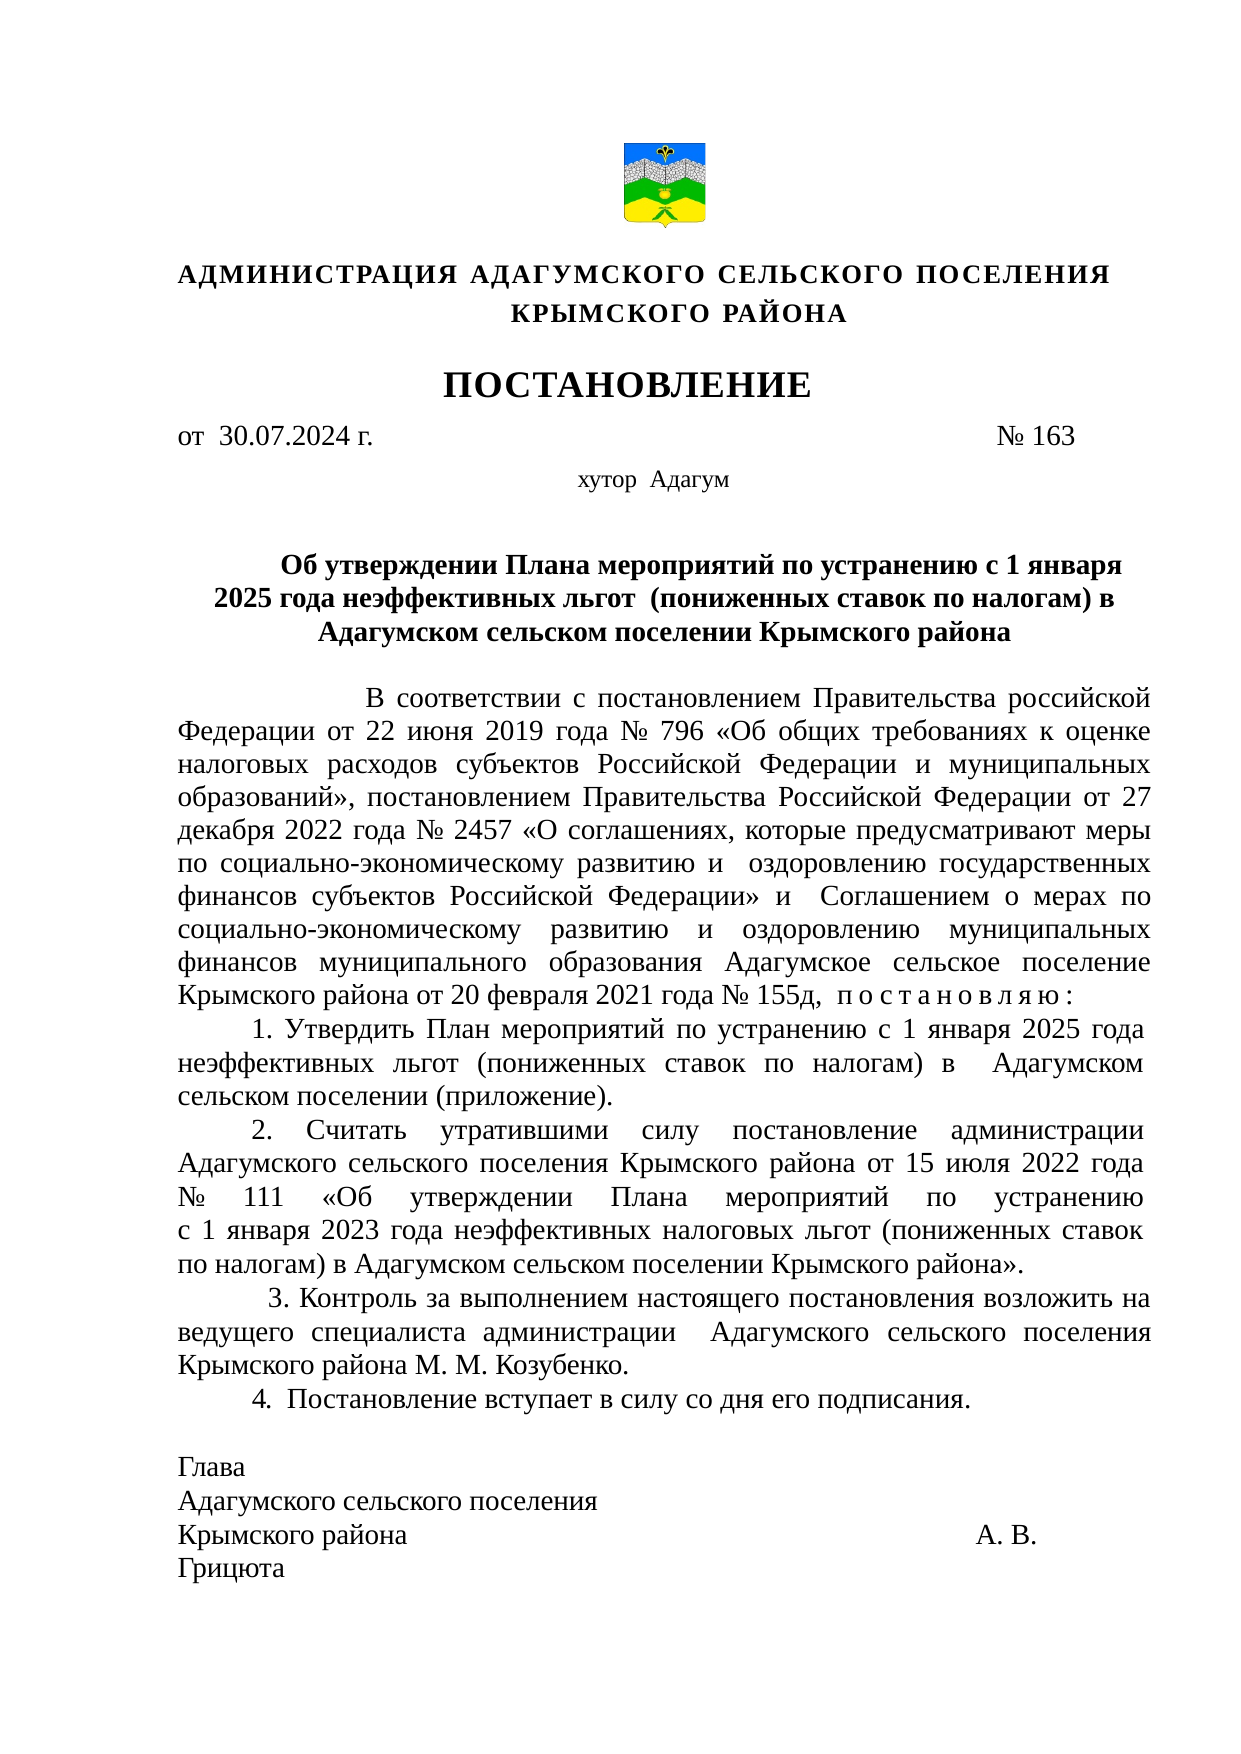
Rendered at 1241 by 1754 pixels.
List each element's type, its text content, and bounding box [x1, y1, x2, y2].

text Об утверждении Плана мероприятий по устранению с 1 января 2025 года неэффективных льгот (пониженных ставок по налогам) в Адагумском сельском поселении Крымского района [177, 547, 1152, 647]
text администрация адагумского сельского поселения [177, 252, 1152, 291]
text Глава [177, 1449, 1152, 1483]
text 1. Утвердить План мероприятий по устранению с 1 января 2025 года неэффективных льгот (пониженных ставок по налогам) в Адагумском сельском поселении (приложение). [177, 1011, 1145, 1112]
text от 30.07.2024 г. № 163 [177, 418, 1152, 452]
text 2. Считать утратившими силу постановление администрации Адагумского сельского поселения Крымского района от 15 июля 2022 года № 111 «Об утверждении Плана мероприятий по устранению с 1 января 2023 года неэффективных налоговых льгот (пониженных ставок по налогам) в Адагумском сельском поселении Крымского района». [177, 1112, 1145, 1279]
text 4. Постановление вступает в силу со дня его подписания. [177, 1381, 1152, 1415]
text крымского района [177, 291, 1152, 329]
picture [624, 143, 706, 228]
text хутор Адагум [177, 464, 1152, 493]
text Крымского района А. В. Грицюта [177, 1517, 1152, 1584]
text Адагумского сельского поселения [177, 1483, 1152, 1517]
text ПОСТАНОВЛЕНИЕ [177, 363, 1152, 406]
text 3. Контроль за выполнением настоящего постановления возложить на ведущего специалиста администрации Адагумского сельского поселения Крымского района М. М. Козубенко. [177, 1280, 1152, 1381]
text В соответствии с постановлением Правительства российской Федерации от 22 июня 2019 года № 796 «Об общих требованиях к оценке налоговых расходов субъектов Российской Федерации и муниципальных образований», постановлением Правительства Российской Федерации от 27 декабря 2022 года № 2457 «О соглашениях, которые предусматривают меры по социально-экономическому развитию и оздоровлению государственных финансов субъектов Российской Федерации» и Соглашением о мерах по социально-экономическому развитию и оздоровлению муниципальных финансов муниципального образования Адагумское сельское поселение Крымского района от 20 февраля 2021 года № 155д, постановляю: [177, 681, 1152, 1011]
